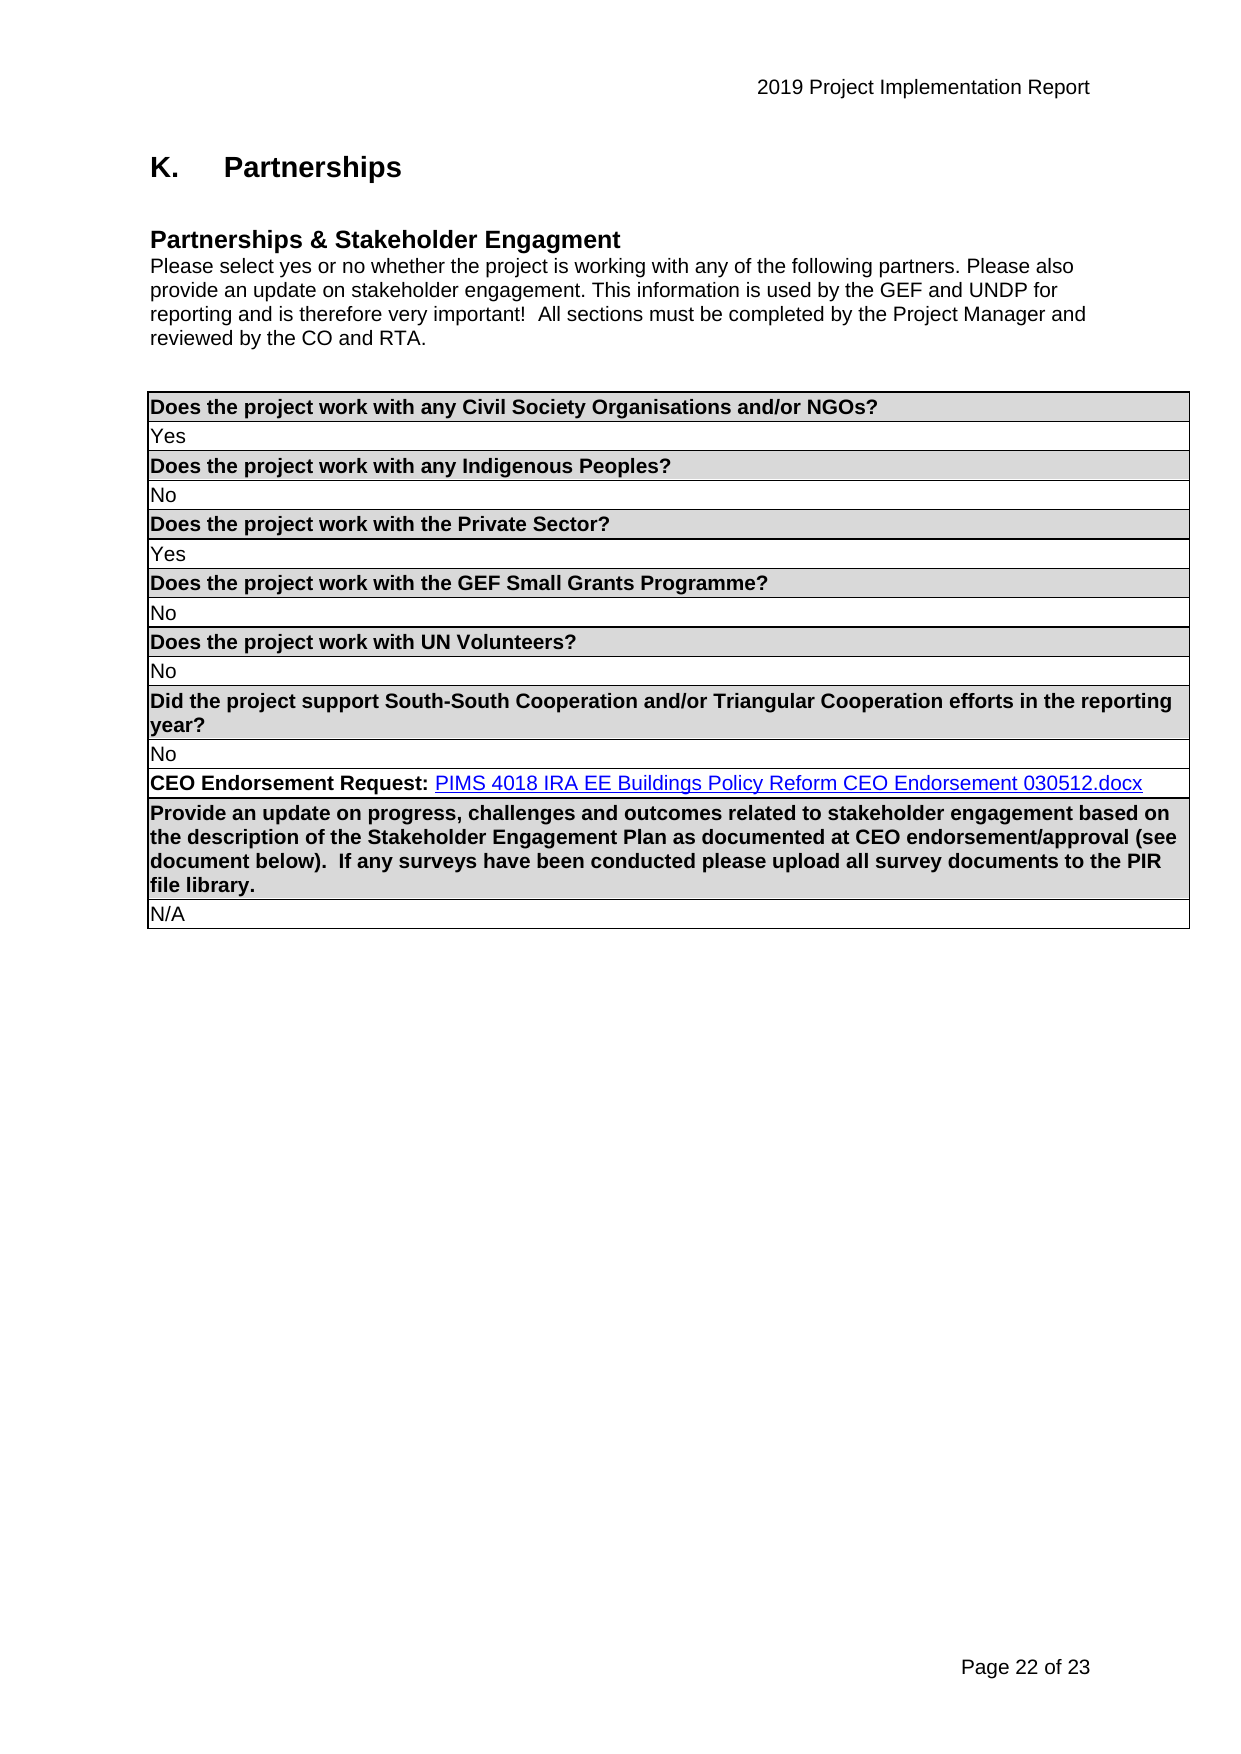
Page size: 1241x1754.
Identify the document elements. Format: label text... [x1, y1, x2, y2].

text Please select yes or no whether the project is working with any of the following partners. Please also provide an update on stakeholder engagement. This information is used by the GEF and UNDP for reporting and is therefore very important! All sections must be completed by the Project Manager and reviewed by the CO and RTA. [150, 254, 1090, 350]
table_cell No [149, 598, 1189, 626]
table_header CEO Endorsement Request: PIMS 4018 IRA EE Buildings Policy Reform CEO Endorsement 030512.docx [149, 769, 1189, 797]
table_header Does the project work with any Civil Society Organisations and/or NGOs? [149, 393, 1189, 421]
table_cell No [149, 657, 1189, 685]
table_header Does the project work with the Private Sector? [149, 510, 1189, 538]
table_cell No [149, 740, 1189, 768]
table_cell N/A [149, 900, 1189, 928]
text Partnerships & Stakeholder Engagment [150, 225, 1090, 254]
table_header Does the project work with the GEF Small Grants Programme? [149, 569, 1189, 597]
table_cell Yes [149, 540, 1189, 568]
table_cell Provide an update on progress, challenges and outcomes related to stakeholder engagement based on the description of the Stakeholder Engagement Plan as documented at CEO endorsement/approval (see document below). If any surveys have been conducted please upload all survey documents to the PIR file library. [149, 799, 1189, 898]
table_header Does the project work with UN Volunteers? [149, 628, 1189, 656]
table_cell Yes [149, 422, 1189, 450]
table_header Did the project support South-South Cooperation and/or Triangular Cooperation efforts in the reporting year? [149, 686, 1189, 738]
table_cell No [149, 481, 1189, 509]
subtitle Partnerships [150, 150, 1090, 183]
table_header Does the project work with any Indigenous Peoples? [149, 451, 1189, 479]
